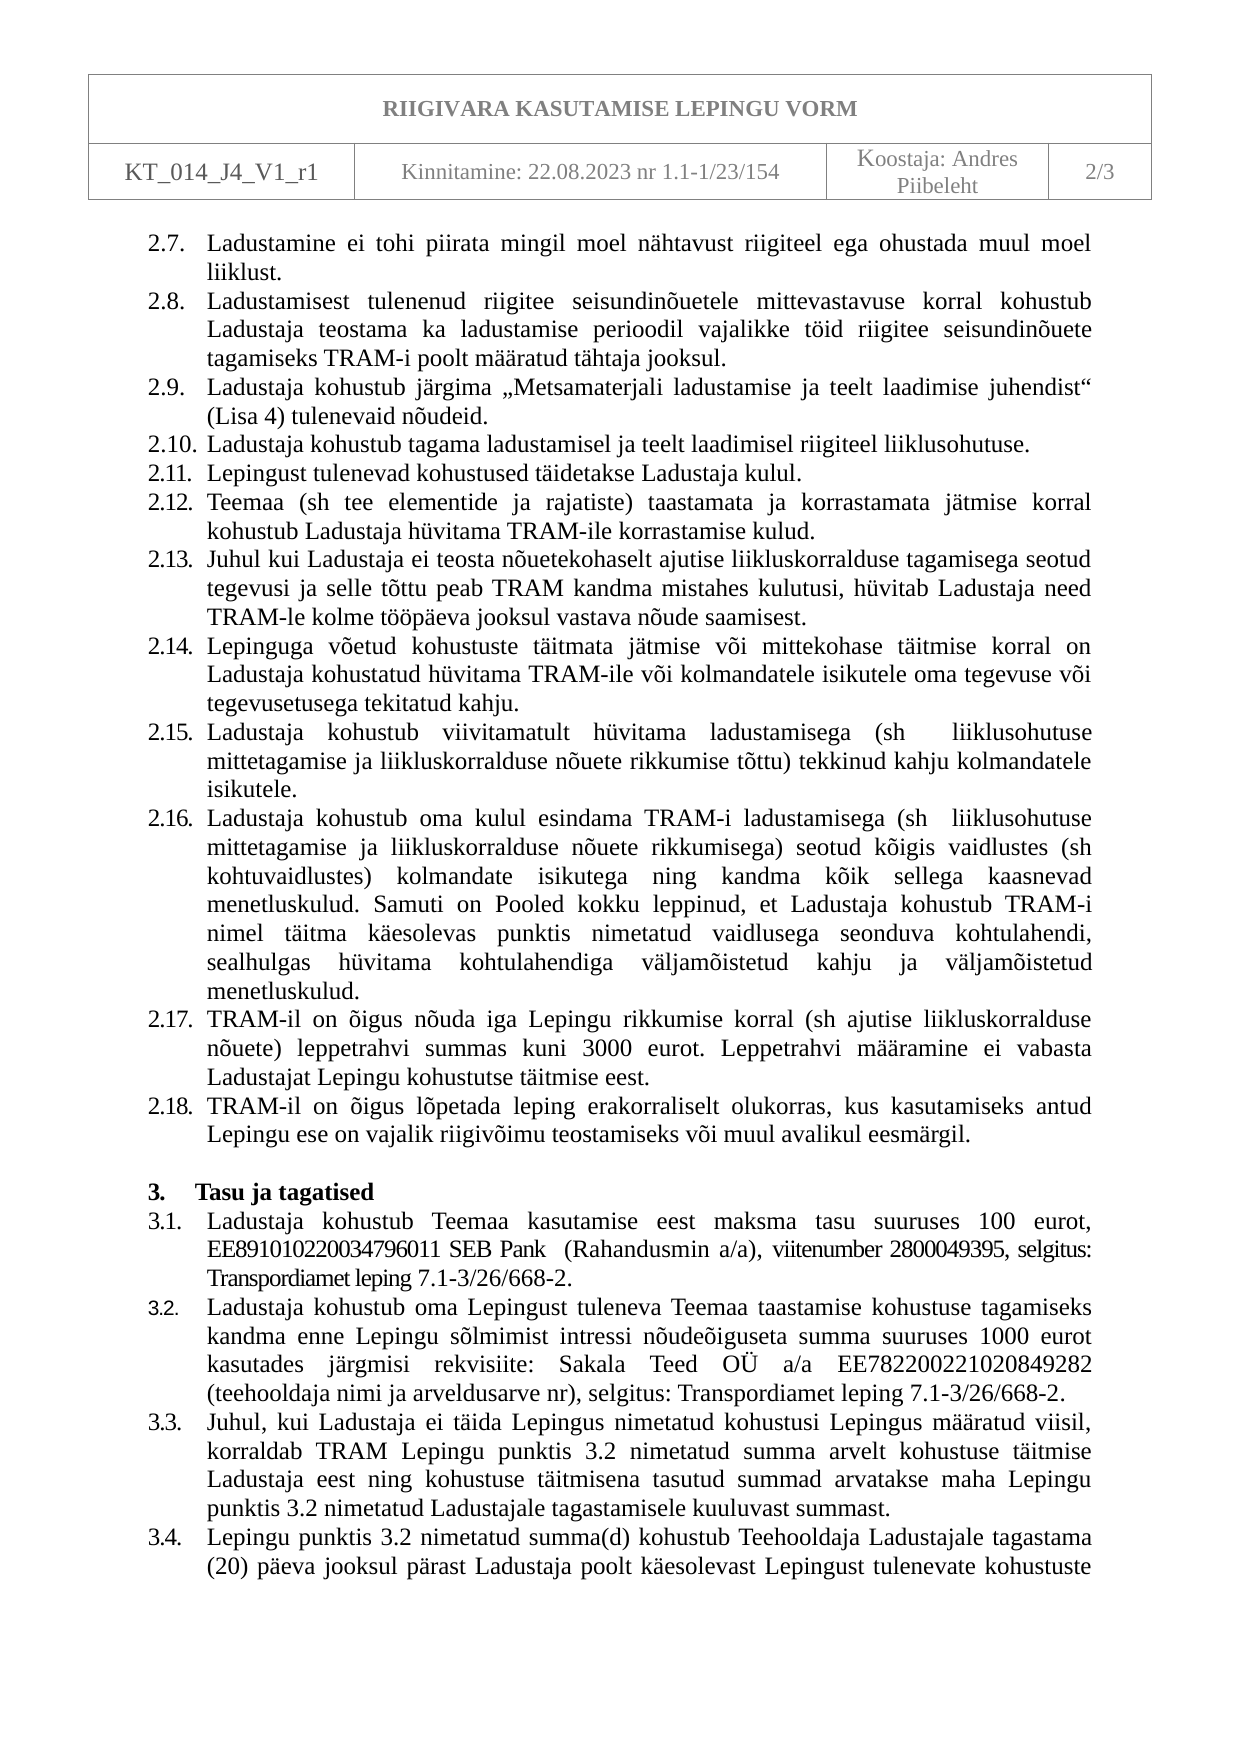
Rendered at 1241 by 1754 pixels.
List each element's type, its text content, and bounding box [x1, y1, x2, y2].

list TRAM-il on õigus lõpetada leping erakorraliselt olukorras, kus kasutamiseks antud Lepingu ese on vajalik riigivõimu teostamiseks või muul avalikul eesmärgil. [148, 1091, 1093, 1148]
list Ladustaja kohustub tagama ladustamisel ja teelt laadimisel riigiteel liiklusohutuse. [148, 429, 1093, 458]
list Juhul kui Ladustaja ei teosta nõuetekohaselt ajutise liikluskorralduse tagamisega seotud tegevusi ja selle tõttu peab TRAM kandma mistahes kulutusi, hüvitab Ladustaja need TRAM-le kolme tööpäeva jooksul vastava nõude saamisest. [148, 544, 1093, 631]
list Lepingust tulenevad kohustused täidetakse Ladustaja kulul. [148, 458, 1093, 487]
list Teemaa (sh tee elementide ja rajatiste) taastamata ja korrastamata jätmise korral kohustub Ladustaja hüvitama TRAM-ile korrastamise kulud. [148, 487, 1093, 544]
list Lepinguga võetud kohustuste täitmata jätmise või mittekohase täitmise korral on Ladustaja kohustatud hüvitama TRAM-ile või kolmandatele isikutele oma tegevuse või tegevusetusega tekitatud kahju. [148, 631, 1093, 717]
list Ladustamine ei tohi piirata mingil moel nähtavust riigiteel ega ohustada muul moel liiklust. [148, 228, 1093, 286]
list Tasu ja tagatised [148, 1177, 1093, 1206]
list Ladustaja kohustub oma kulul esindama TRAM-i ladustamisega (sh liiklusohutuse mittetagamise ja liikluskorralduse nõuete rikkumisega) seotud kõigis vaidlustes (sh kohtuvaidlustes) kolmandate isikutega ning kandma kõik sellega kaasnevad menetluskulud. Samuti on Pooled kokku leppinud, et Ladustaja kohustub TRAM-i nimel täitma käesolevas punktis nimetatud vaidlusega seonduva kohtulahendi, sealhulgas hüvitama kohtulahendiga väljamõistetud kahju ja väljamõistetud menetluskulud. [148, 803, 1093, 1004]
list Ladustaja kohustub Teemaa kasutamise eest maksma tasu suuruses 100 eurot, EE891010220034796011 SEB Pank (Rahandusmin a/a), viitenumber 2800049395, selgitus: Transpordiamet leping 7.1-3/26/668-2. [148, 1206, 1093, 1292]
list Ladustaja kohustub viivitamatult hüvitama ladustamisega (sh liiklusohutuse mittetagamise ja liikluskorralduse nõuete rikkumise tõttu) tekkinud kahju kolmandatele isikutele. [148, 717, 1093, 803]
list Ladustaja kohustub järgima „Metsamaterjali ladustamise ja teelt laadimise juhendist“ (Lisa 4) tulenevaid nõudeid. [148, 372, 1093, 429]
list TRAM-il on õigus nõuda iga Lepingu rikkumise korral (sh ajutise liikluskorralduse nõuete) leppetrahvi summas kuni 3000 eurot. Leppetrahvi määramine ei vabasta Ladustajat Lepingu kohustutse täitmise eest. [148, 1004, 1093, 1091]
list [148, 1522, 1093, 1579]
list Ladustamisest tulenenud riigitee seisundinõuetele mittevastavuse korral kohustub Ladustaja teostama ka ladustamise perioodil vajalikke töid riigitee seisundinõuete tagamiseks TRAM-i poolt määratud tähtaja jooksul. [148, 286, 1093, 372]
list Ladustaja kohustub oma Lepingust tuleneva Teemaa taastamise kohustuse tagamiseks kandma enne Lepingu sõlmimist intressi nõudeõiguseta summa suuruses 1000 eurot kasutades järgmisi rekvisiite: Sakala Teed OÜ a/a EE782200221020849282 (teehooldaja nimi ja arveldusarve nr), selgitus: Transpordiamet leping 7.1-3/26/668-2. [148, 1292, 1093, 1407]
list Juhul, kui Ladustaja ei täida Lepingus nimetatud kohustusi Lepingus määratud viisil, korraldab TRAM Lepingu punktis 3.2 nimetatud summa arvelt kohustuse täitmise Ladustaja eest ning kohustuse täitmisena tasutud summad arvatakse maha Lepingu punktis 3.2 nimetatud Ladustajale tagastamisele kuuluvast summast. [148, 1407, 1093, 1522]
